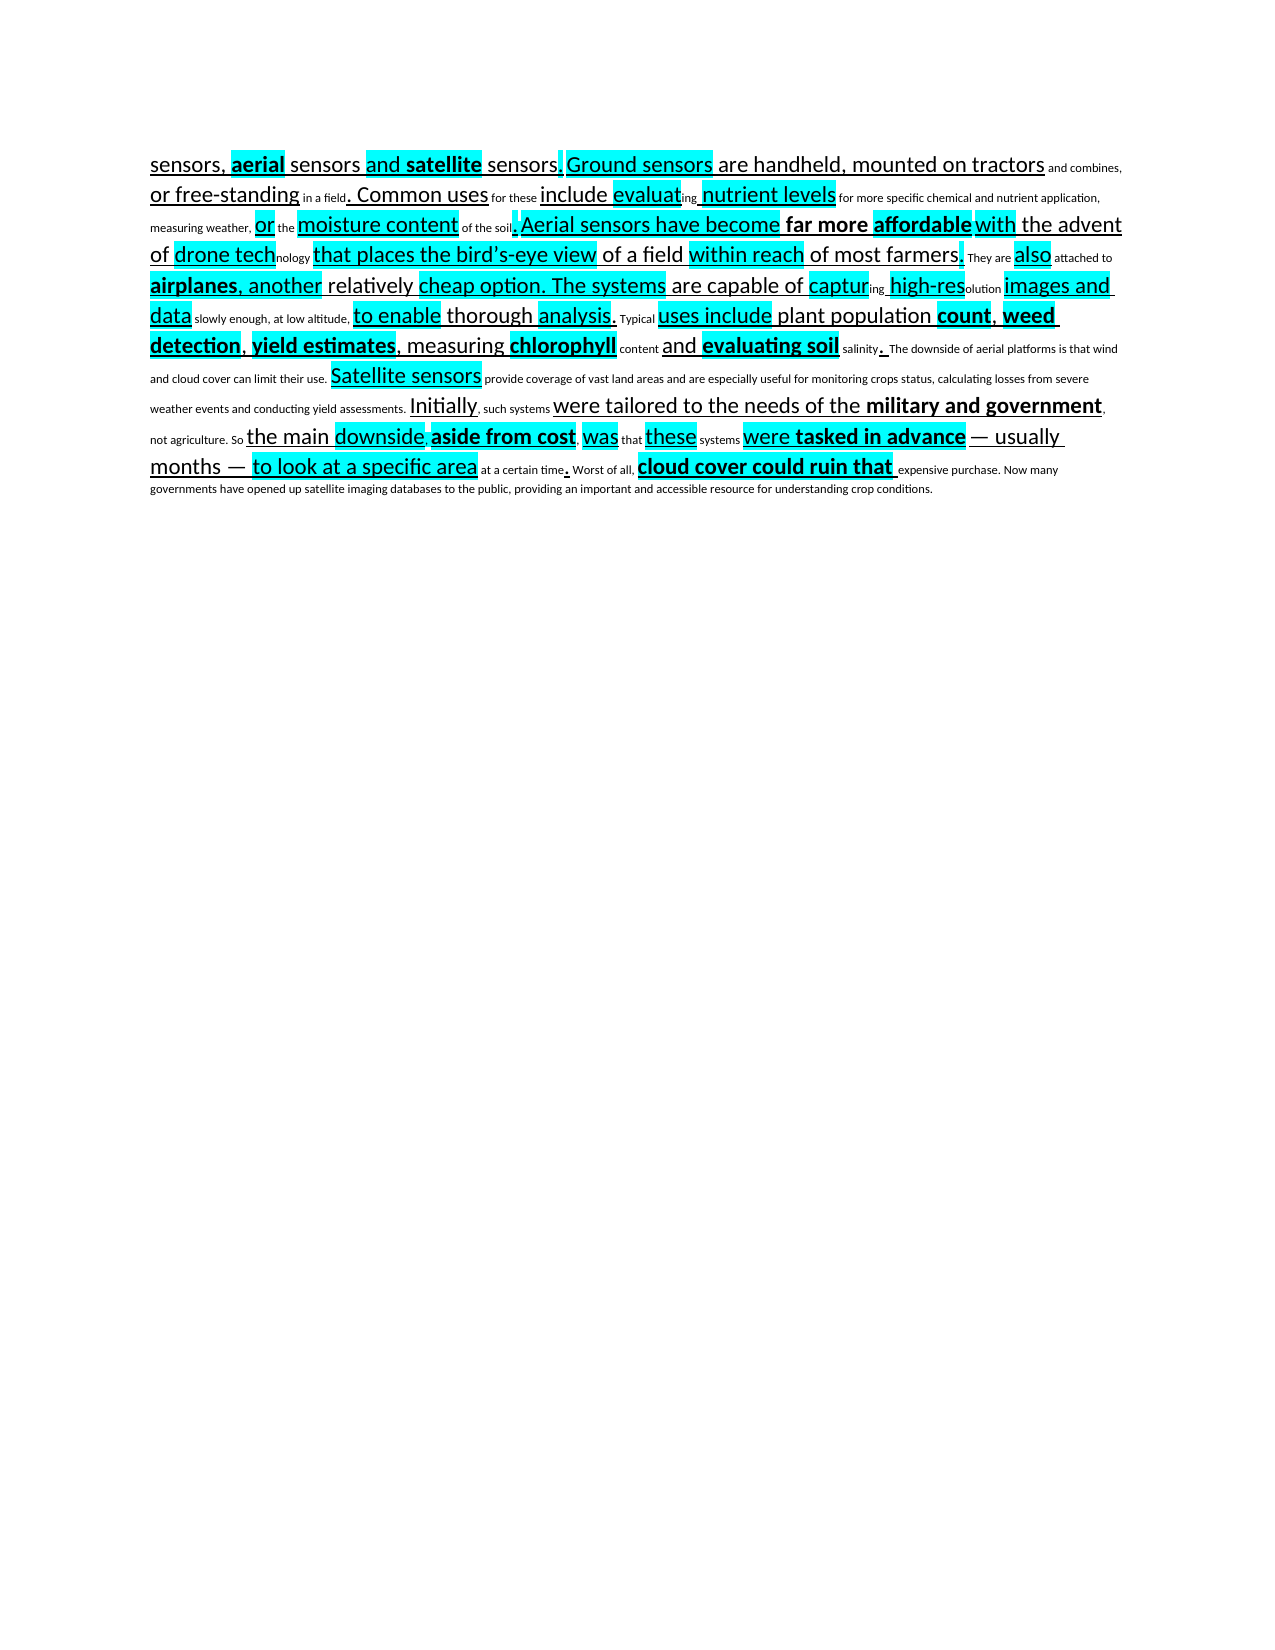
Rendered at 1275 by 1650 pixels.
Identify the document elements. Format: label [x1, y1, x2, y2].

text [150, 150, 1125, 497]
